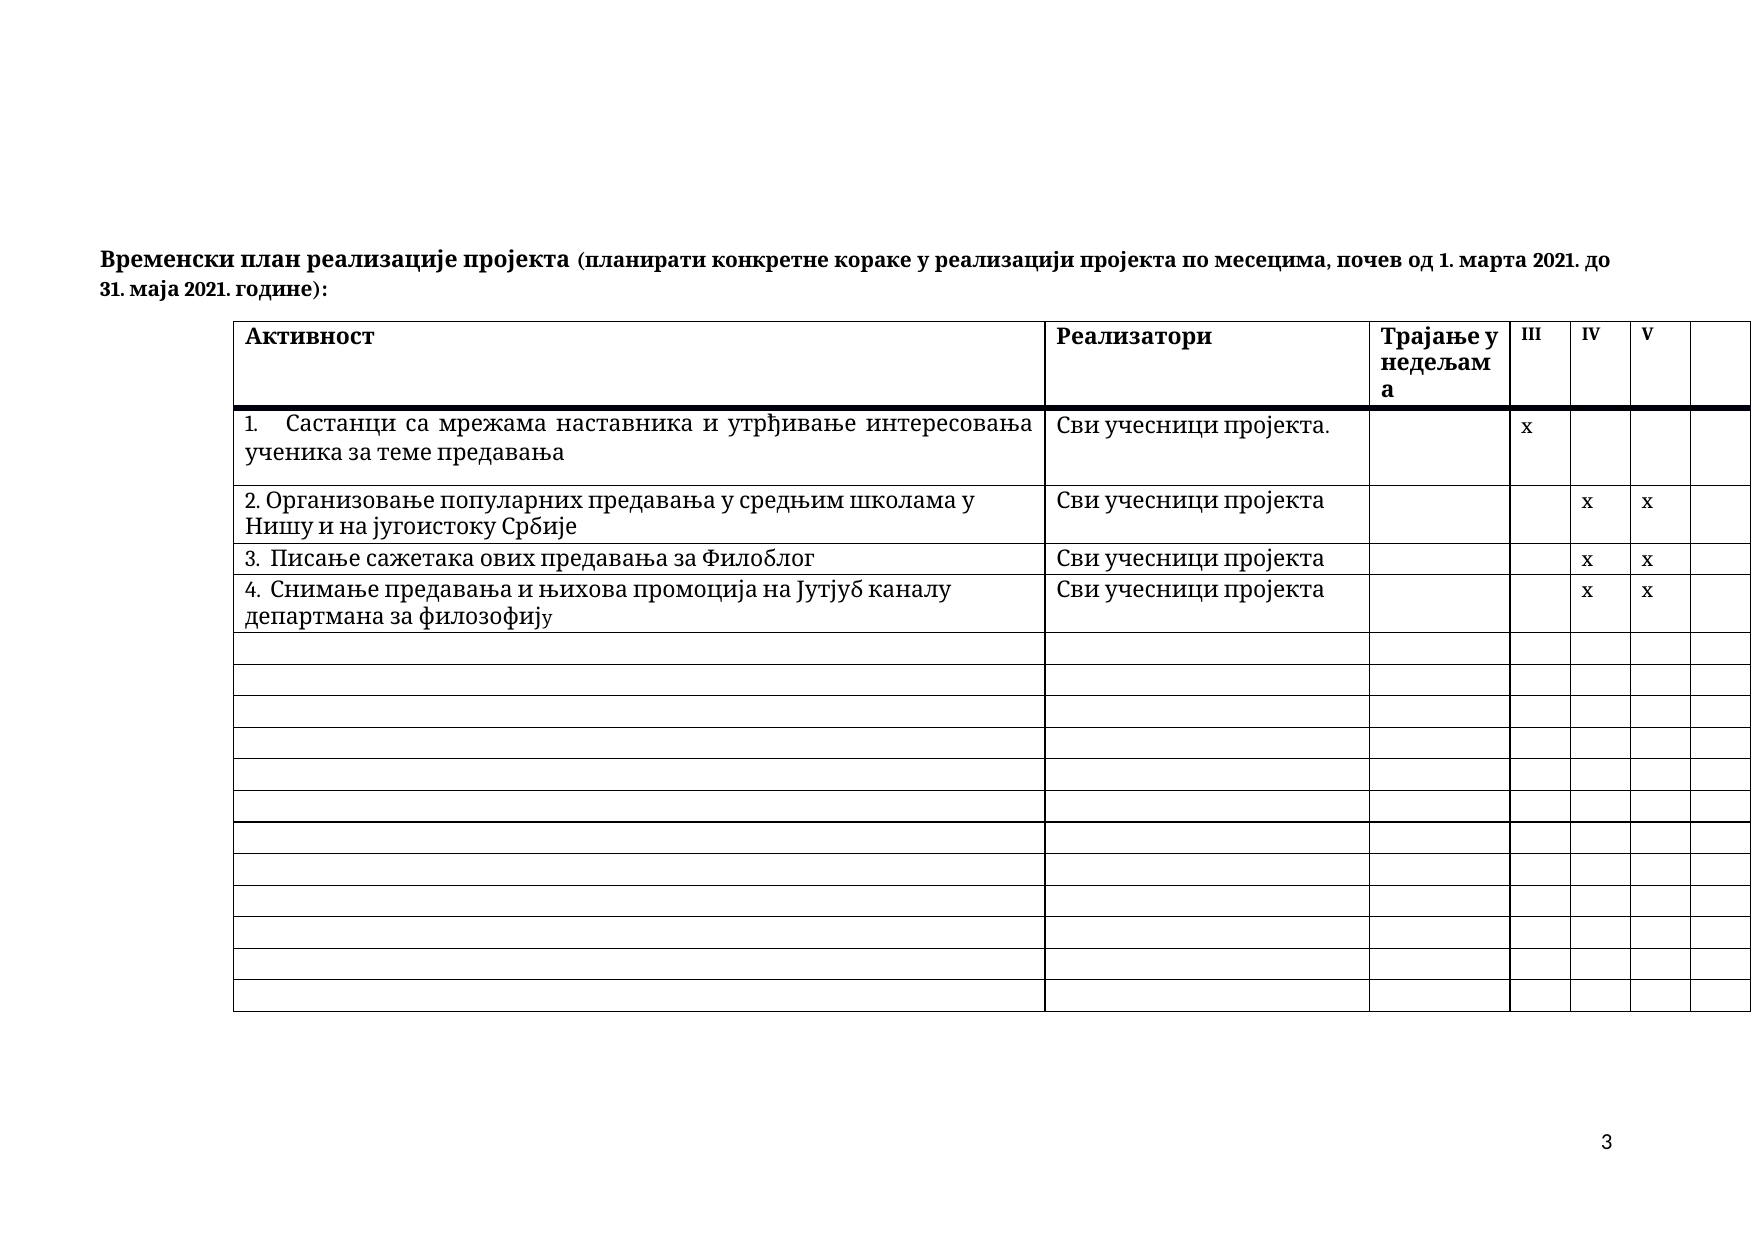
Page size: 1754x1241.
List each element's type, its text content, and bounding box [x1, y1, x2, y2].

table_cell x [1571, 544, 1630, 574]
table_cell [1046, 696, 1369, 727]
table_cell [1691, 486, 1750, 542]
table_cell [1511, 759, 1570, 790]
table_cell Сви учесници пројекта [1046, 486, 1369, 542]
table_cell [1691, 854, 1750, 884]
table_cell [1631, 665, 1690, 695]
table_cell [1511, 728, 1570, 758]
table_cell [1691, 917, 1750, 948]
table_header Реализатори [1046, 322, 1369, 405]
table_cell [1691, 728, 1750, 758]
table_cell [1691, 665, 1750, 695]
table_cell x [1571, 575, 1630, 632]
table_header [1691, 322, 1750, 405]
table_cell [1511, 633, 1570, 663]
table_cell [1631, 728, 1690, 758]
table_cell [1511, 696, 1570, 727]
table_cell [1046, 917, 1369, 948]
table_cell [1631, 759, 1690, 790]
table_cell [1370, 486, 1509, 542]
table_cell [234, 917, 1044, 948]
table_cell [1511, 854, 1570, 884]
table_cell [1511, 917, 1570, 948]
table_cell x [1511, 411, 1570, 484]
table_cell [1370, 728, 1509, 758]
table_cell [1691, 980, 1750, 1011]
table_cell [1511, 575, 1570, 632]
table_cell Сви учесници пројекта. [1046, 411, 1369, 484]
table_cell [1511, 949, 1570, 979]
table_cell [1691, 633, 1750, 663]
table_cell [1631, 886, 1690, 916]
table_cell [234, 854, 1044, 884]
table_cell [1631, 980, 1690, 1011]
table_cell [1511, 544, 1570, 574]
table_cell [1571, 980, 1630, 1011]
table_cell [1046, 665, 1369, 695]
table_cell [1691, 823, 1750, 853]
table_cell [1691, 411, 1750, 484]
table_cell [234, 665, 1044, 695]
table_cell [1691, 791, 1750, 821]
table_cell [1691, 949, 1750, 979]
table_cell [1571, 411, 1630, 484]
table_cell [1511, 823, 1570, 853]
table_cell [1571, 917, 1630, 948]
table_cell [1370, 411, 1509, 484]
table_cell [1046, 854, 1369, 884]
table_cell x [1571, 486, 1630, 542]
table_cell [1571, 633, 1630, 663]
table_cell x [1631, 486, 1690, 542]
table_cell [1370, 886, 1509, 916]
table_cell [1370, 544, 1509, 574]
table_cell [1691, 759, 1750, 790]
table_cell [1511, 665, 1570, 695]
table_cell [1691, 886, 1750, 916]
table_cell Сви учесници пројекта [1046, 544, 1369, 574]
table_cell [1631, 411, 1690, 484]
table_cell [234, 728, 1044, 758]
table_cell [1046, 886, 1369, 916]
table_cell [234, 949, 1044, 979]
table_cell [1571, 886, 1630, 916]
table_cell [234, 633, 1044, 663]
table_cell [1511, 791, 1570, 821]
table_header V [1631, 322, 1690, 405]
table_cell [1046, 823, 1369, 853]
table_cell x [1631, 575, 1690, 632]
table_cell [1691, 696, 1750, 727]
table_cell 2. Организовање популарних предавања у средњим школама у Нишу и на југоистоку Србије [234, 486, 1044, 542]
table_cell Сви учесници пројекта [1046, 575, 1369, 632]
table_cell [1571, 854, 1630, 884]
table_cell [1370, 791, 1509, 821]
table_cell [1370, 575, 1509, 632]
table_cell [1370, 949, 1509, 979]
table_cell [234, 696, 1044, 727]
table_cell [1370, 980, 1509, 1011]
table_cell [1631, 949, 1690, 979]
table_cell 1. Састанци са мрежама наставника и утрђивање интересовања ученика за теме предавања [234, 411, 1044, 484]
table_cell 4. Снимање предавања и њихова промоција на Јутјуб каналу департмана за филозофију [234, 575, 1044, 632]
table_cell [1370, 759, 1509, 790]
table_cell [1370, 917, 1509, 948]
table_cell [1571, 696, 1630, 727]
table_cell [234, 823, 1044, 853]
table_cell [1691, 544, 1750, 574]
table_cell 3. Писање сажетака ових предавања за Филоблог [234, 544, 1044, 574]
table_cell [1370, 823, 1509, 853]
table_header IV [1571, 322, 1630, 405]
table_cell [1511, 980, 1570, 1011]
table_cell [234, 759, 1044, 790]
table_cell [234, 791, 1044, 821]
table_header Трајање у недељама [1370, 322, 1509, 405]
table_cell [1571, 949, 1630, 979]
table_cell [1571, 759, 1630, 790]
table_cell x [1631, 544, 1690, 574]
table_cell [1046, 728, 1369, 758]
table_header Активност [234, 322, 1044, 405]
table_cell [1571, 665, 1630, 695]
table_cell [1631, 823, 1690, 853]
table_cell [1370, 665, 1509, 695]
table_cell [1370, 854, 1509, 884]
table_cell [1631, 854, 1690, 884]
table_cell [1046, 791, 1369, 821]
table_cell [1046, 980, 1369, 1011]
table_cell [1631, 791, 1690, 821]
table_cell [1370, 696, 1509, 727]
table_cell [234, 980, 1044, 1011]
table_cell [1046, 949, 1369, 979]
table_cell [234, 886, 1044, 916]
table_cell [1046, 759, 1369, 790]
table_cell [1691, 575, 1750, 632]
table_cell [1631, 633, 1690, 663]
table_cell [1370, 633, 1509, 663]
table_cell [1631, 696, 1690, 727]
table_header III [1511, 322, 1570, 405]
table_cell [1631, 917, 1690, 948]
table_cell [1046, 633, 1369, 663]
table_cell [1571, 791, 1630, 821]
table_cell [1571, 823, 1630, 853]
table_cell [1511, 886, 1570, 916]
table_cell [1511, 486, 1570, 542]
table_cell [1571, 728, 1630, 758]
text Временски план реализације пројекта (планирати конкретне кораке у реализацији пројекта по месецима, почев од 1. марта 2021. до 31. маја 2021. године): [100, 247, 1612, 302]
